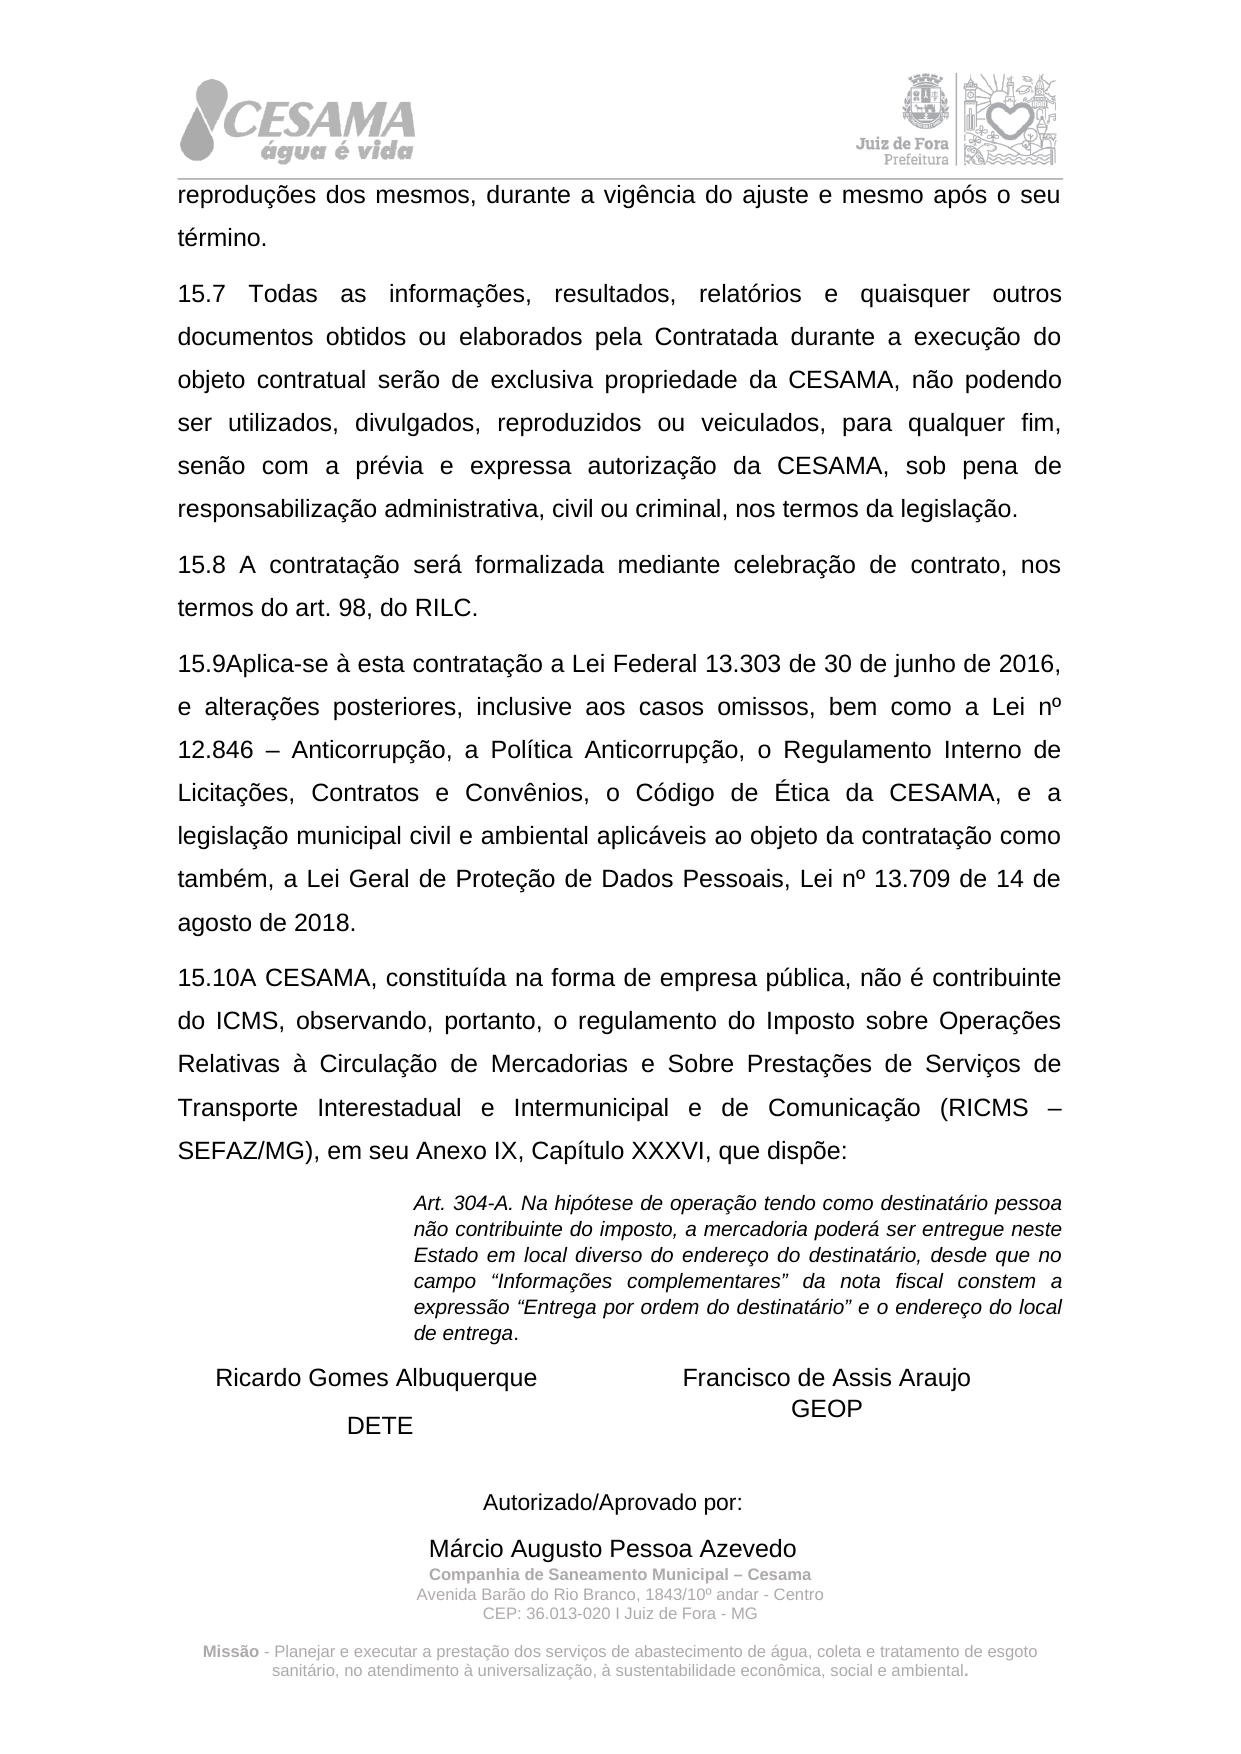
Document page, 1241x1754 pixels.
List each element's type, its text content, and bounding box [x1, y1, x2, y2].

picture [177, 73, 1064, 180]
table_header Ricardo Gomes Albuquerque DETE [163, 1363, 591, 1489]
text 15.8 A contratação será formalizada mediante celebração de contrato, nos termos do art. 98, do RILC. [177, 550, 1063, 622]
text 15.10A CESAMA, constituída na forma de empresa pública, não é contribuinte do ICMS, observando, portanto, o regulamento do Imposto sobre Operações Relativas à Circulação de Mercadorias e Sobre Prestações de Serviços de Transporte Interestadual e Intermunicipal e de Comunicação (RICMS – SEFAZ/MG), em seu Anexo IX, Capítulo XXXVI, que dispõe: [177, 963, 1063, 1164]
table_header Francisco de Assis Araujo GEOP [591, 1363, 1063, 1489]
text 15.9Aplica-se à esta contratação a Lei Federal 13.303 de 30 de junho de 2016, e alterações posteriores, inclusive aos casos omissos, bem como a Lei nº 12.846 – Anticorrupção, a Política Anticorrupção, o Regulamento Interno de Licitações, Contratos e Convênios, o Código de Ética da CESAMA, e a legislação municipal civil e ambiental aplicáveis ao objeto da contratação como também, a Lei Geral de Proteção de Dados Pessoais, Lei nº 13.709 de 14 de agosto de 2018. [177, 649, 1063, 936]
text Art. 304-A. Na hipótese de operação tendo como destinatário pessoa não contribuinte do imposto, a mercadoria poderá ser entregue neste Estado em local diverso do endereço do destinatário, desde que no campo “Informações complementares” da nota fiscal constem a expressão “Entrega por ordem do destinatário” e o endereço do local de entrega. [413, 1191, 1063, 1344]
table_cell Autorizado/Aprovado por: Márcio Augusto Pessoa Azevedo DRTO [163, 1489, 1063, 1565]
text 15.7 Todas as informações, resultados, relatórios e quaisquer outros documentos obtidos ou elaborados pela Contratada durante a execução do objeto contratual serão de exclusiva propriedade da CESAMA, não podendo ser utilizados, divulgados, reproduzidos ou veiculados, para qualquer fim, senão com a prévia e expressa autorização da CESAMA, sob pena de responsabilização administrativa, civil ou criminal, nos termos da legislação. [177, 279, 1063, 523]
